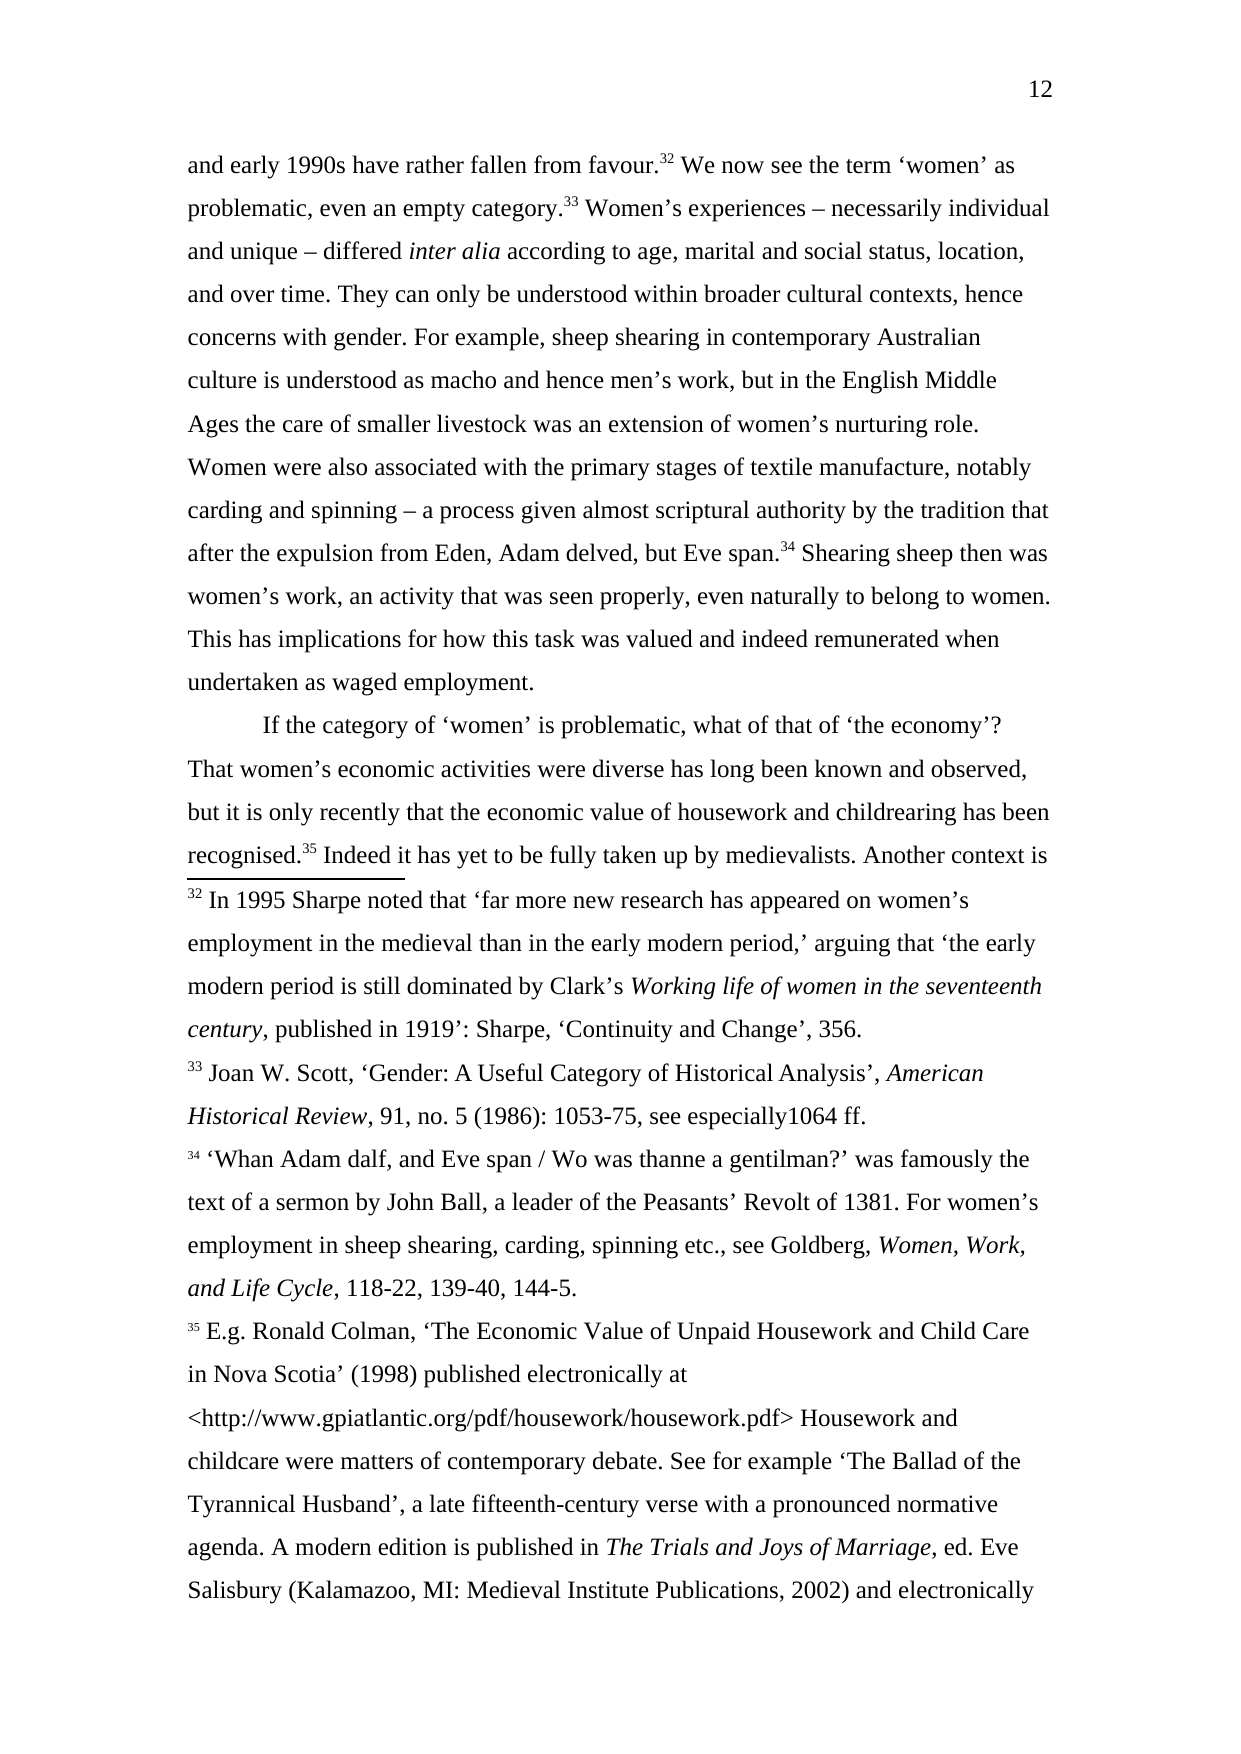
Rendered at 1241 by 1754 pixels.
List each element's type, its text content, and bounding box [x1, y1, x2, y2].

text Questions concerning women in the economy and society such that Judith Bennett, Barbara Hanawalt, Rodney Hilton or I myself were asking in the late 1980s and early 1990s have rather fallen from favour. We now see the term ‘women’ as problematic, even an empty category. Women’s experiences – necessarily individual and unique – differed inter alia according to age, marital and social status, location, and over time. They can only be understood within broader cultural contexts, hence concerns with gender. For example, sheep shearing in contemporary Australian culture is understood as macho and hence men’s work, but in the English Middle Ages the care of smaller livestock was an extension of women’s nurturing role. Women were also associated with the primary stages of textile manufacture, notably carding and spinning – a process given almost scriptural authority by the tradition that after the expulsion from Eden, Adam delved, but Eve span. Shearing sheep then was women’s work, an activity that was seen properly, even naturally to belong to women. This has implications for how this task was valued and indeed remunerated when undertaken as waged employment. [187, 150, 1053, 696]
text If the category of ‘women’ is problematic, what of that of ‘the economy’? That women’s economic activities were diverse has long been known and observed, but it is only recently that the economic value of housework and childrearing has been recognised. Indeed it has yet to be fully taken up by medievalists. Another context is the relative decline of social and economic – as opposed to social and cultural – scholarship. Again using the IMB as a guide and searching under the heading ‘Economics – General’, the mean annual number of articles or chapters has fallen from over 22 in the period 1970-86 to only about 13 in the period 1987-2005. At the same time in the UK at least numbers of economic history departments have been absorbed into general history departments in ways that have tended to marginalise economic history. It follows that not only are there few practitioners in place in UK universities, but there is limited scope to train the next generation. Much the same appears to be true of some of the best known North American universities. Readers of the Economic History Review will note how the social and economic agenda imagined by Eileen Power has increasingly been displaced by ‘hard’ economics – without a good knowledge of statistics some articles are virtually unintelligible. Individual subscriptions have declined steadily from a peak reached in 1976, a trend that cannot be entirely be explained by the much more recent advent of electronic subscriptions by university libraries. Turning again to the IMB statistics, only five articles or chapters listed under ‘Economics – General’ for the period 2000-2005 relate to women’s history. Of these, four pertain to marriage or the marital economy. [187, 711, 1053, 869]
